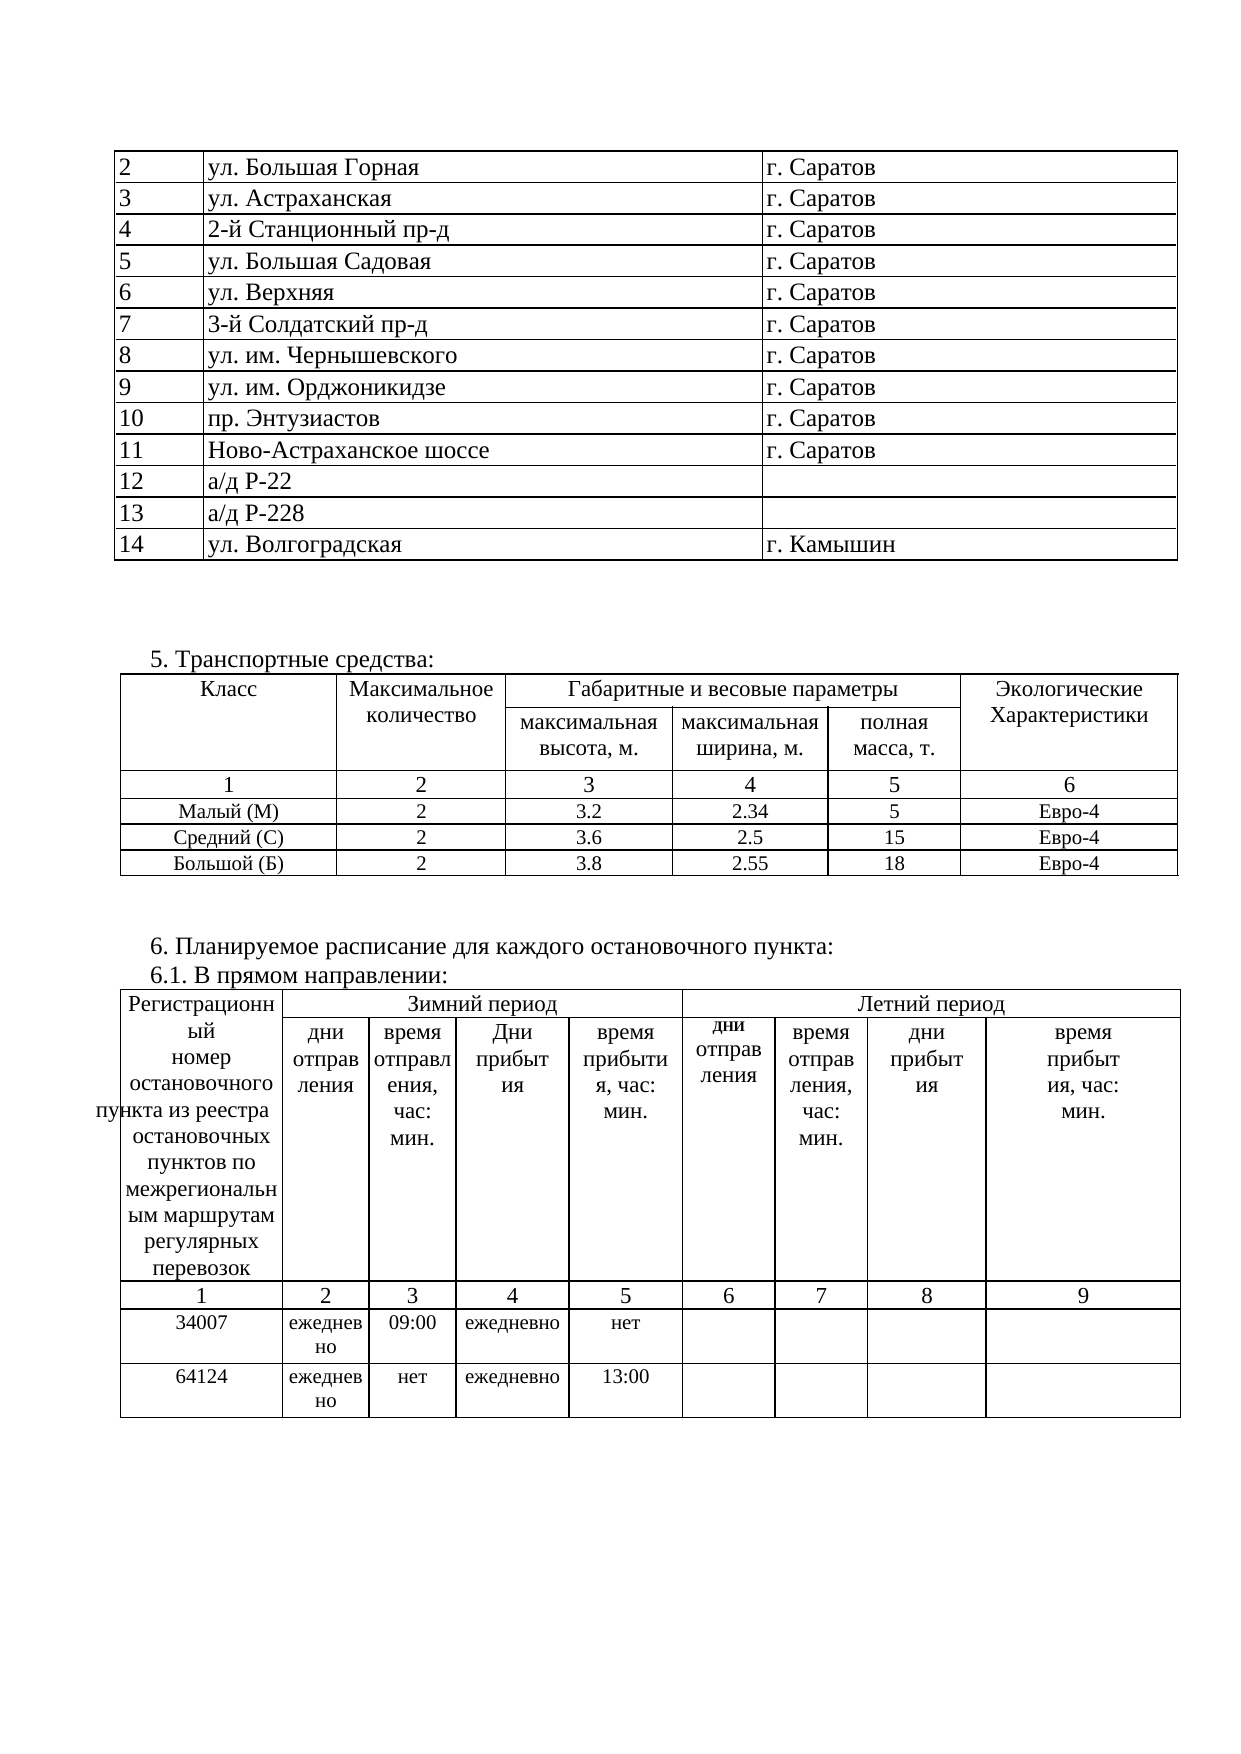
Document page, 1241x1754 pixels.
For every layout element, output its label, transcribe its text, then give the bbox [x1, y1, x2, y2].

table_cell 2 [283, 1282, 368, 1308]
table_cell ежедневно [283, 1310, 368, 1362]
table_cell максимальная ширина, м. [673, 708, 827, 770]
table_cell г. Саратов [763, 276, 1177, 307]
table_cell 10 [115, 403, 203, 433]
text 6.1. В прямом направлении: [150, 960, 1090, 989]
table_cell ул. Большая Садовая [204, 246, 762, 276]
table_cell г. Саратов [763, 339, 1177, 370]
table_cell г. Саратов [763, 307, 1177, 339]
table_cell полная масса, т. [829, 708, 960, 770]
table_cell г. Саратов [763, 370, 1177, 402]
table_cell [987, 1310, 1180, 1362]
table_cell 3.6 [506, 825, 672, 849]
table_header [121, 990, 282, 1280]
table_cell 3 [115, 183, 203, 213]
table_cell 1 [121, 771, 336, 798]
table_header Экологические Характеристики [961, 675, 1177, 770]
table_header Зимний период [283, 990, 682, 1017]
table_cell ул. Верхняя [204, 277, 762, 307]
table_cell 8 [115, 340, 203, 370]
table_cell 5 [829, 771, 960, 798]
table_header Максимальное количество [337, 675, 505, 770]
table_cell 3-й Солдатский пр-д [204, 309, 762, 339]
table_cell 34007 [121, 1310, 282, 1362]
table_cell г. Камышин [763, 528, 1177, 559]
table_cell нет [570, 1310, 682, 1362]
table_cell 5 [570, 1282, 682, 1308]
table_cell г. Саратов [763, 402, 1177, 433]
table_cell 3.8 [506, 851, 672, 874]
table_cell 2.55 [673, 851, 827, 874]
table_cell Дни прибыт ия [457, 1018, 568, 1280]
table_cell а/д Р-22 [204, 466, 762, 496]
table_cell 64124 [121, 1364, 282, 1417]
table_cell максимальная высота, м. [506, 708, 672, 770]
text 5. Транспортные средства: [150, 644, 1090, 673]
table_cell 09:00 [370, 1310, 455, 1362]
table_cell дни отправ ления [283, 1018, 368, 1280]
table_cell [987, 1364, 1180, 1417]
table_cell [683, 1364, 774, 1417]
table_cell Евро-4 [961, 799, 1177, 823]
table_cell 2 [337, 799, 505, 823]
table_cell Евро-4 [961, 851, 1177, 874]
table_cell 2-й Станционный пр-д [204, 215, 762, 244]
table_cell 15 [829, 825, 960, 849]
table_cell ежедневно [283, 1364, 368, 1417]
table_cell 5 [829, 799, 960, 823]
table_cell 4 [457, 1282, 568, 1308]
table_cell дни прибыт ия [868, 1018, 985, 1280]
table_cell время прибыти я, час: мин. [570, 1018, 682, 1280]
table_cell ул. Волгоградская [204, 529, 762, 559]
table_cell 9 [115, 371, 203, 402]
table_cell 2 [337, 825, 505, 849]
table_cell [868, 1310, 985, 1362]
table_cell 7 [115, 308, 203, 339]
table_cell 2.5 [673, 825, 827, 849]
table_cell 13:00 [570, 1364, 682, 1417]
table_cell Большой (Б) [121, 851, 336, 874]
table_cell г. Саратов [763, 244, 1177, 276]
table_cell 6 [115, 277, 203, 307]
table_cell 3 [370, 1282, 455, 1308]
table_header Габаритные и весовые параметры [506, 675, 960, 706]
table_cell Средний (С) [121, 825, 336, 849]
table_cell 2.34 [673, 799, 827, 823]
table_cell г. Саратов [763, 213, 1177, 244]
table_cell ул. Астраханская [204, 183, 762, 213]
table_cell 5 [115, 245, 203, 276]
table_cell Ново-Астраханское шоссе [204, 435, 762, 464]
table_cell ул. им. Чернышевского [204, 340, 762, 370]
table_cell 6 [683, 1282, 774, 1308]
table_cell ежедневно [457, 1310, 568, 1362]
table_cell 11 [115, 434, 203, 464]
table_cell Малый (М) [121, 799, 336, 823]
table_cell 2 [337, 851, 505, 874]
table_cell 6 [961, 771, 1177, 798]
table_cell 4 [115, 214, 203, 244]
table_cell 3.2 [506, 799, 672, 823]
table_cell 8 [868, 1282, 985, 1308]
table_cell ул. им. Орджоникидзе [204, 372, 762, 402]
table_cell время отправ ления, час: мин. [776, 1018, 867, 1280]
table_cell 2 [115, 152, 203, 181]
table_cell [683, 1310, 774, 1362]
table_cell пр. Энтузиастов [204, 403, 762, 433]
table_cell 9 [987, 1282, 1180, 1308]
table_cell 14 [115, 529, 203, 559]
text 6. Планируемое расписание для каждого остановочного пункта: [150, 931, 1090, 960]
table_cell г. Саратов [763, 152, 1177, 181]
table_cell а/д Р-228 [204, 498, 762, 527]
table_cell ДНИ отправ ления [683, 1018, 774, 1280]
table_cell г. Саратов [763, 181, 1177, 213]
table_cell 4 [673, 771, 827, 798]
table_header Летний период [683, 990, 1180, 1017]
table_cell [763, 496, 1177, 527]
table_cell 3 [506, 771, 672, 798]
table_cell г. Саратов [763, 433, 1177, 464]
table_cell ул. Большая Горная [204, 152, 762, 181]
table_cell Евро-4 [961, 825, 1177, 849]
table_cell нет [370, 1364, 455, 1417]
table_cell [763, 465, 1177, 496]
table_cell 1 [121, 1282, 282, 1308]
table_cell 13 [115, 497, 203, 527]
table_cell 18 [829, 851, 960, 874]
table_cell 7 [776, 1282, 867, 1308]
table_cell 12 [115, 466, 203, 496]
table_cell [776, 1364, 867, 1417]
table_cell ежедневно [457, 1364, 568, 1417]
table_cell [776, 1310, 867, 1362]
table_cell [868, 1364, 985, 1417]
table_cell 2 [337, 771, 505, 798]
table_header Класс [121, 675, 336, 770]
table_cell время прибыт ия, час: мин. [987, 1018, 1180, 1280]
table_cell время отправл ения, час: мин. [370, 1018, 455, 1280]
